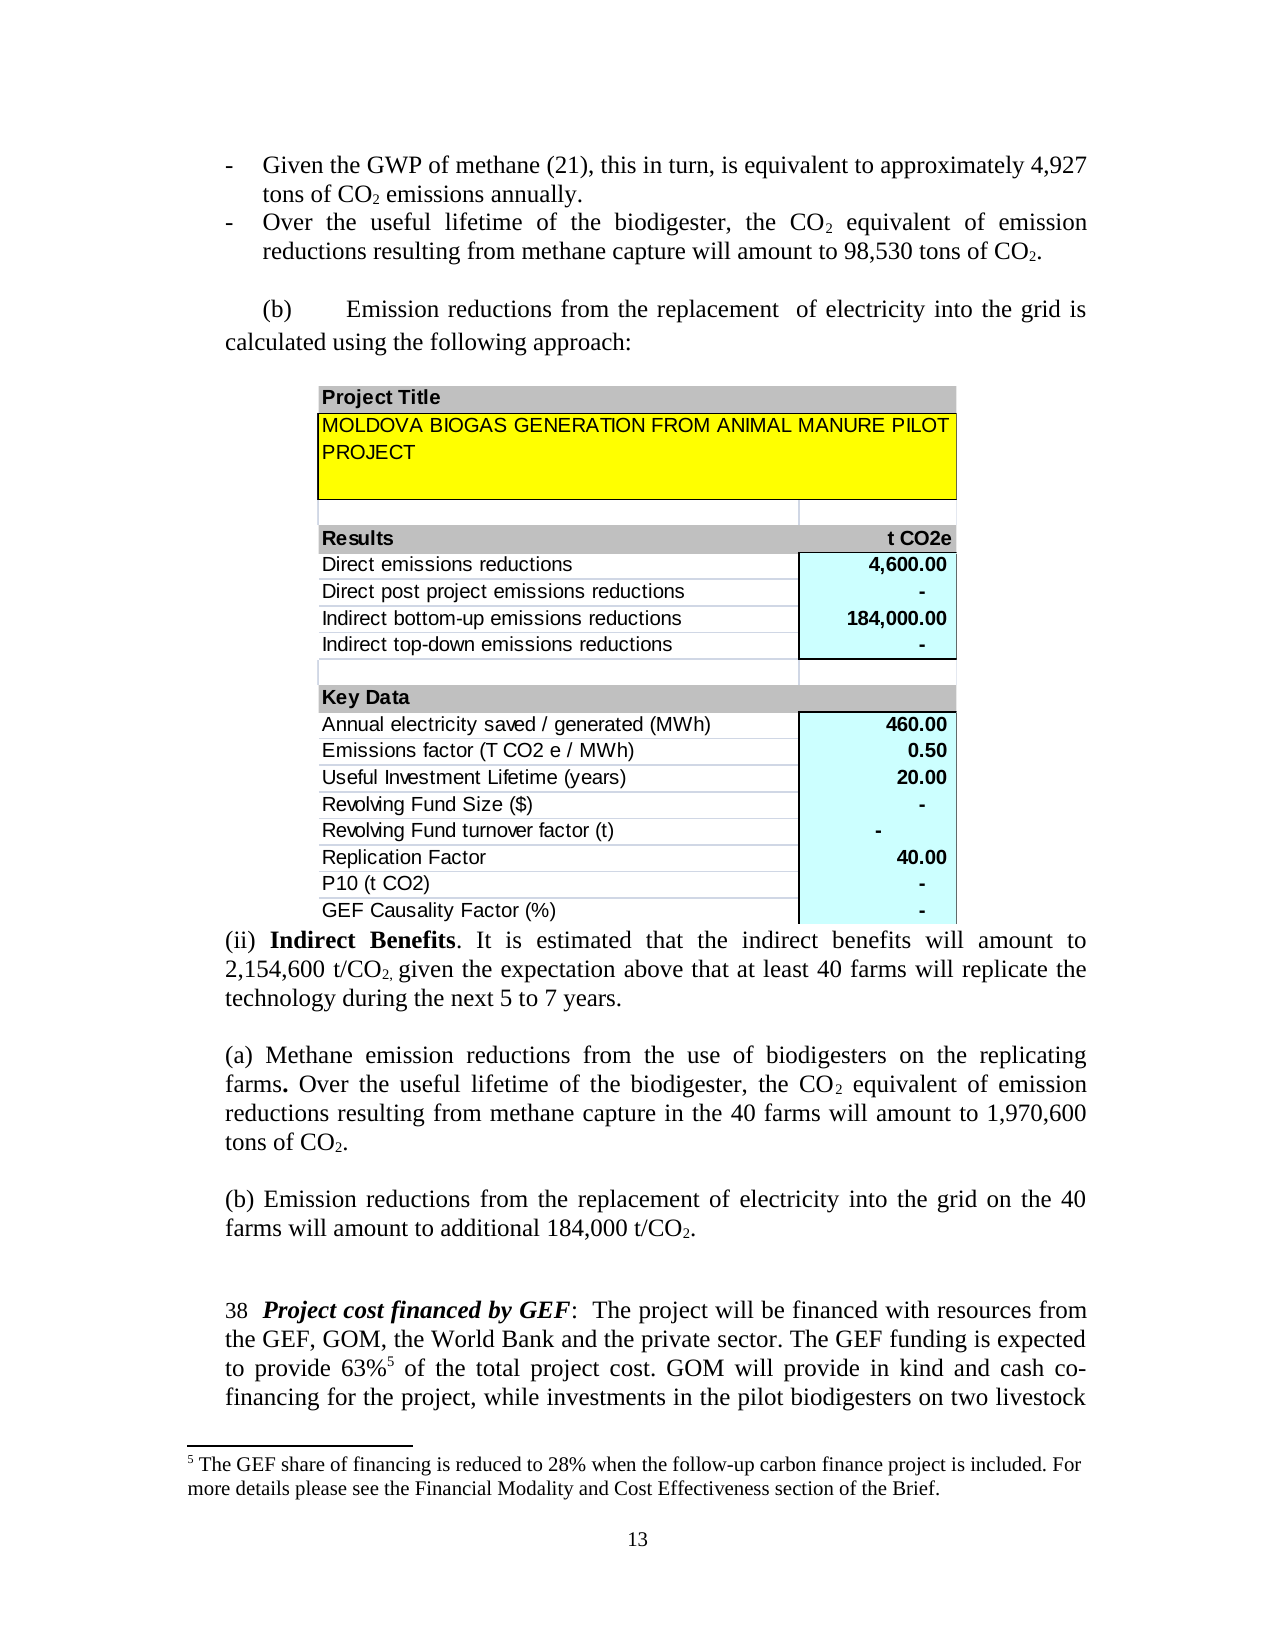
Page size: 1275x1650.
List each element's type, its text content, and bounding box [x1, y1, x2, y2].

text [225, 1295, 1087, 1410]
list Over the useful lifetime of the biodigester, the CO2 equivalent of emission reductions resulting from methane capture will amount to 98,530 tons of CO2. [225, 207, 1087, 265]
text (a) Methane emission reductions from the use of biodigesters on the replicating farms. Over the useful lifetime of the biodigester, the CO2 equivalent of emission reductions resulting from methane capture in the 40 farms will amount to 1,970,600 tons of CO2. [225, 1040, 1087, 1155]
text (b) Emission reductions from the replacement of electricity into the grid on the 40 farms will amount to additional 184,000 t/CO2. [225, 1184, 1087, 1242]
list Emission reductions from the replacement of electricity into the grid is calculated using the following approach: [225, 294, 1087, 356]
list Given the GWP of methane (21), this in turn, is equivalent to approximately 4,927 tons of CO2 emissions annually. [225, 150, 1087, 207]
text (ii) Indirect Benefits. It is estimated that the indirect benefits will amount to 2,154,600 t/CO2, given the expectation above that at least 40 farms will replicate the technology during the next 5 to 7 years. [225, 925, 1087, 1012]
